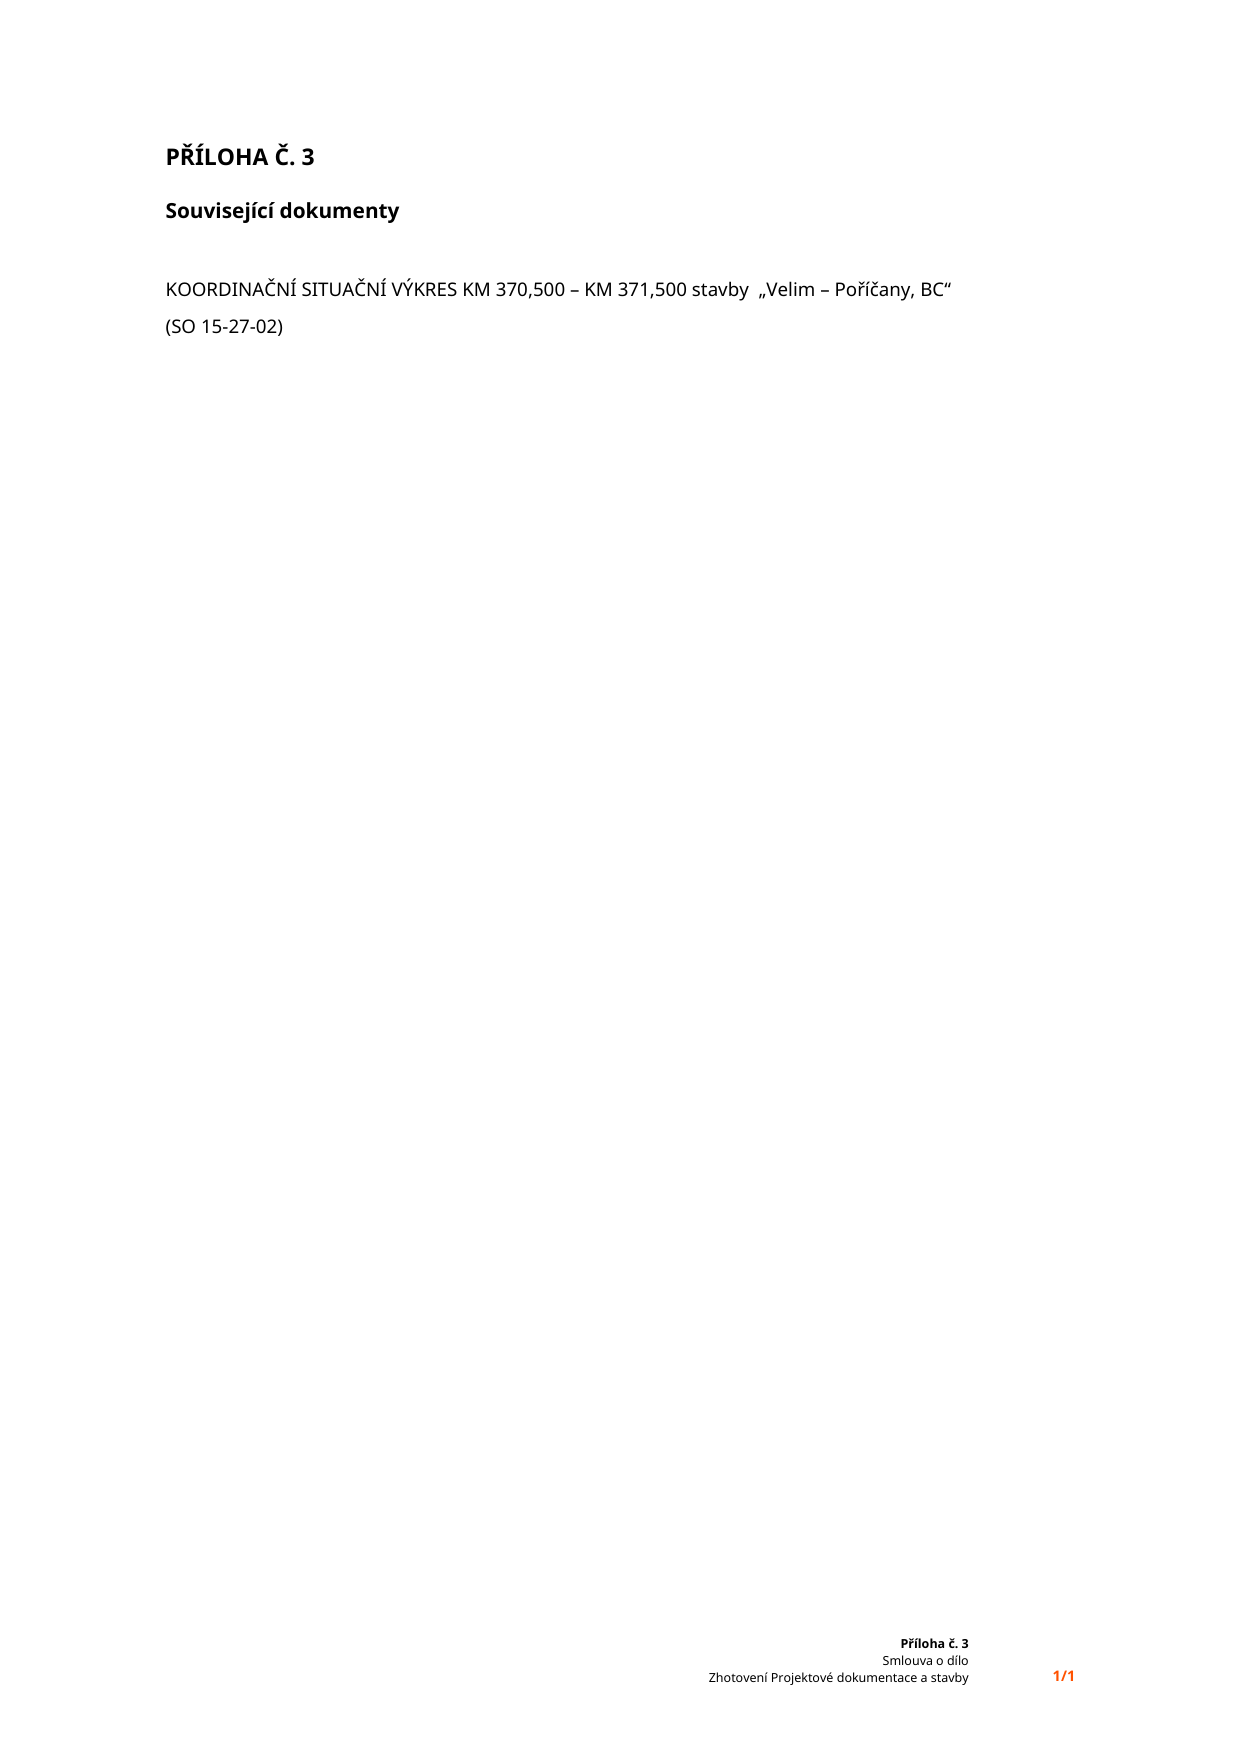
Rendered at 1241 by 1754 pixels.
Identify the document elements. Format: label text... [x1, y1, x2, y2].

text Příloha č. 3 [165, 141, 1075, 173]
list (SO 15-27-02) [165, 313, 1075, 338]
list KOORDINAČNÍ SITUAČNÍ VÝKRES KM 370,500 – KM 371,500 stavby „Velim – Poříčany, BC“ [165, 277, 1075, 302]
text Související dokumenty [165, 197, 1075, 225]
